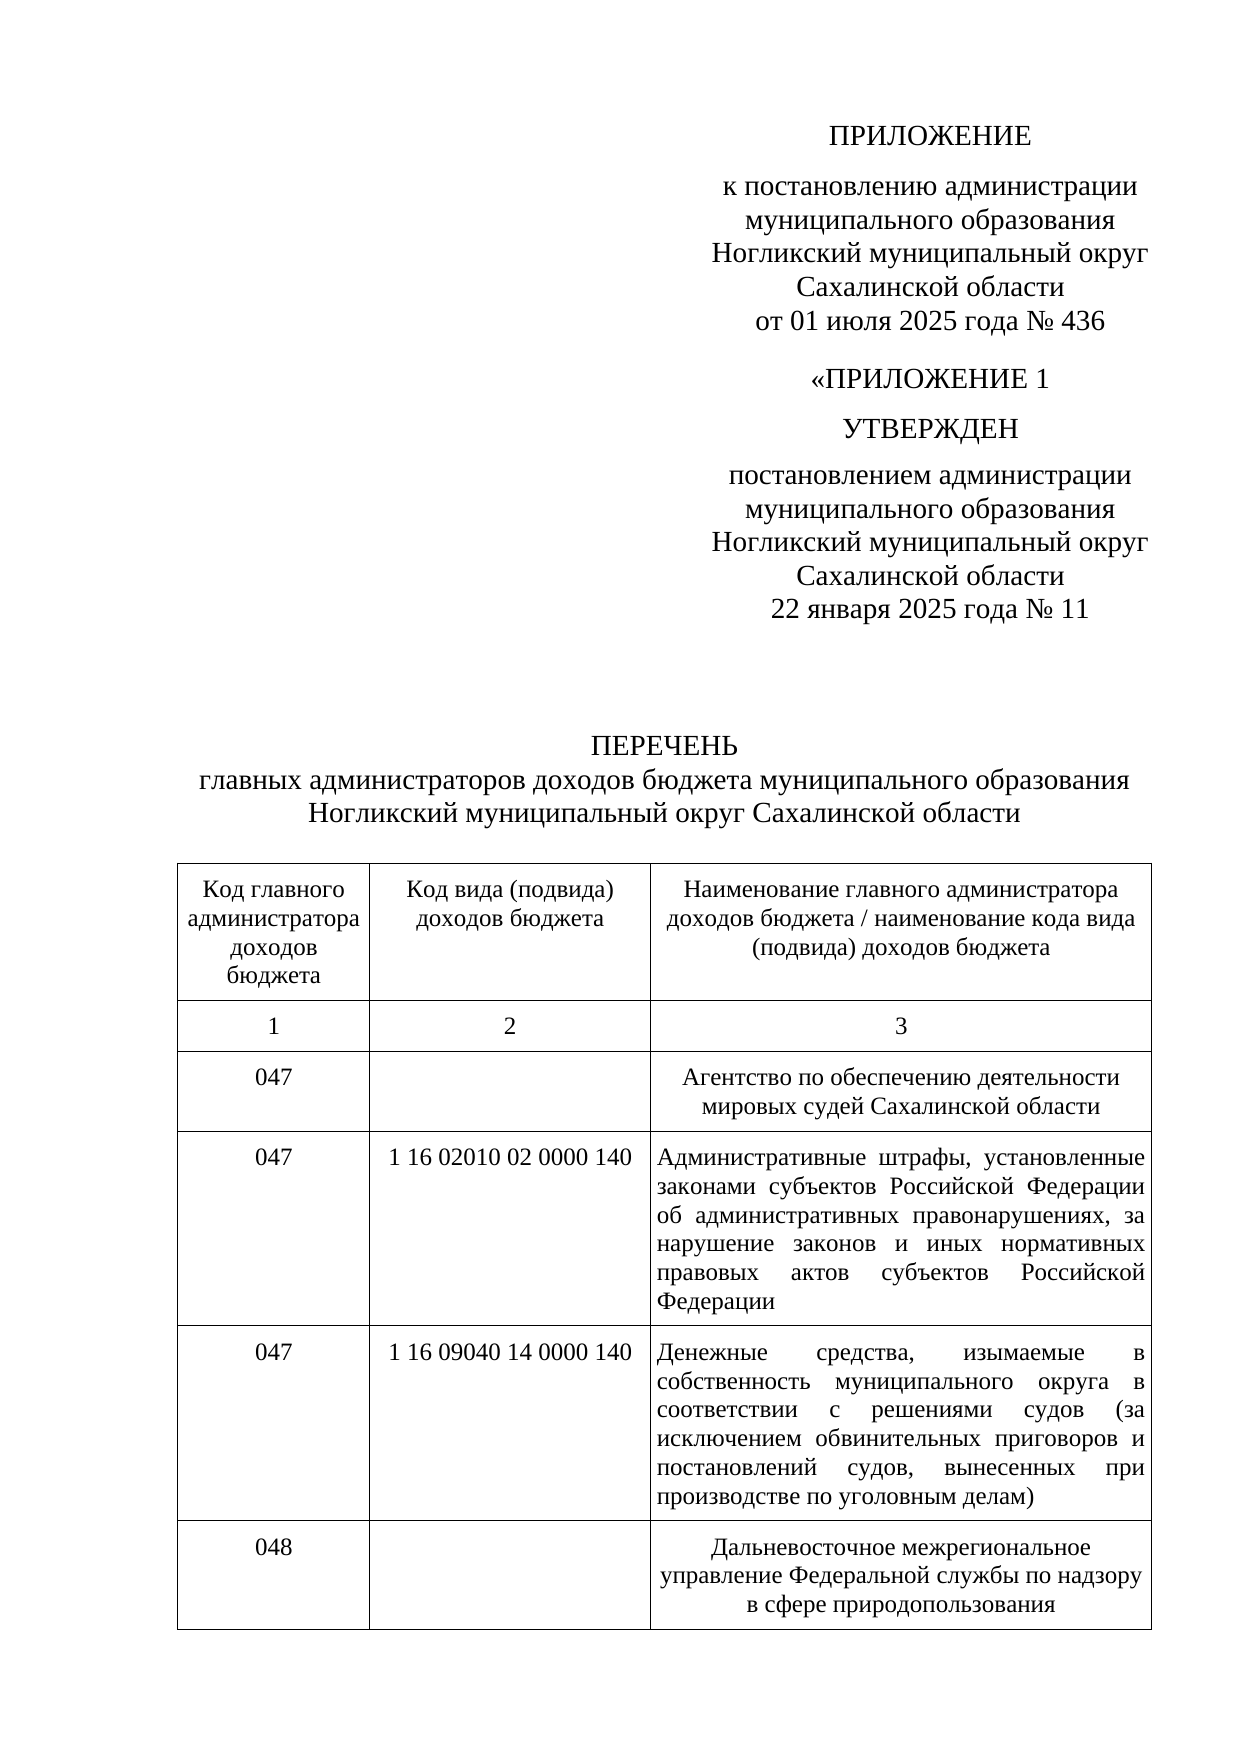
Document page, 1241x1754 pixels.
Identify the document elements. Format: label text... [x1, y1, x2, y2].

text Ногликский муниципальный округ [709, 524, 1152, 558]
table_cell 047 [178, 1052, 369, 1131]
table_cell Денежные средства, изымаемые в собственность муниципального округа в соответствии с решениями судов (за исключением обвинительных приговоров и постановлений судов, вынесенных при производстве по уголовным делам) [651, 1326, 1151, 1520]
table_cell Административные штрафы, установленные законами субъектов Российской Федерации об административных правонарушениях, за нарушение законов и иных нормативных правовых актов субъектов Российской Федерации [651, 1132, 1151, 1325]
table_header Код вида (подвида) доходов бюджета [370, 864, 650, 1000]
text главных администраторов доходов бюджета муниципального образования Ногликский муниципальный округ Сахалинской области [177, 762, 1152, 829]
table_cell 047 [178, 1326, 369, 1520]
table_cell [651, 1521, 1151, 1629]
table_cell [370, 1521, 650, 1629]
text к постановлению администрации [709, 168, 1152, 202]
table_cell [370, 1052, 650, 1131]
table_header Код главного администратора доходов бюджета [178, 864, 369, 1000]
text Сахалинской области [709, 269, 1152, 303]
text муниципального образования [709, 202, 1152, 236]
text муниципального образования [709, 491, 1152, 524]
text 22 января 2025 года № 11 [709, 592, 1152, 625]
table_cell 1 16 02010 02 0000 140 [370, 1132, 650, 1325]
table_header Наименование главного администратора доходов бюджета / наименование кода вида (подвида) доходов бюджета [651, 864, 1151, 1000]
text Сахалинской области [709, 558, 1152, 592]
table_cell Агентство по обеспечению деятельности мировых судей Сахалинской области [651, 1052, 1151, 1131]
table_cell 1 16 09040 14 0000 140 [370, 1326, 650, 1520]
text ПРИЛОЖЕНИЕ [709, 118, 1152, 152]
table_cell 1 [178, 1001, 369, 1051]
table_cell 3 [651, 1001, 1151, 1051]
table_cell 047 [178, 1132, 369, 1325]
text ПЕРЕЧЕНЬ [354, 728, 974, 762]
text УТВЕРЖДЕН [709, 411, 1152, 445]
text от 01 июля 2025 года № 436 [709, 303, 1152, 336]
table_cell 048 [178, 1521, 369, 1629]
text постановлением администрации [709, 457, 1152, 491]
text Ногликский муниципальный округ [709, 236, 1152, 269]
text «ПРИЛОЖЕНИЕ 1 [709, 361, 1152, 395]
table_cell 2 [370, 1001, 650, 1051]
